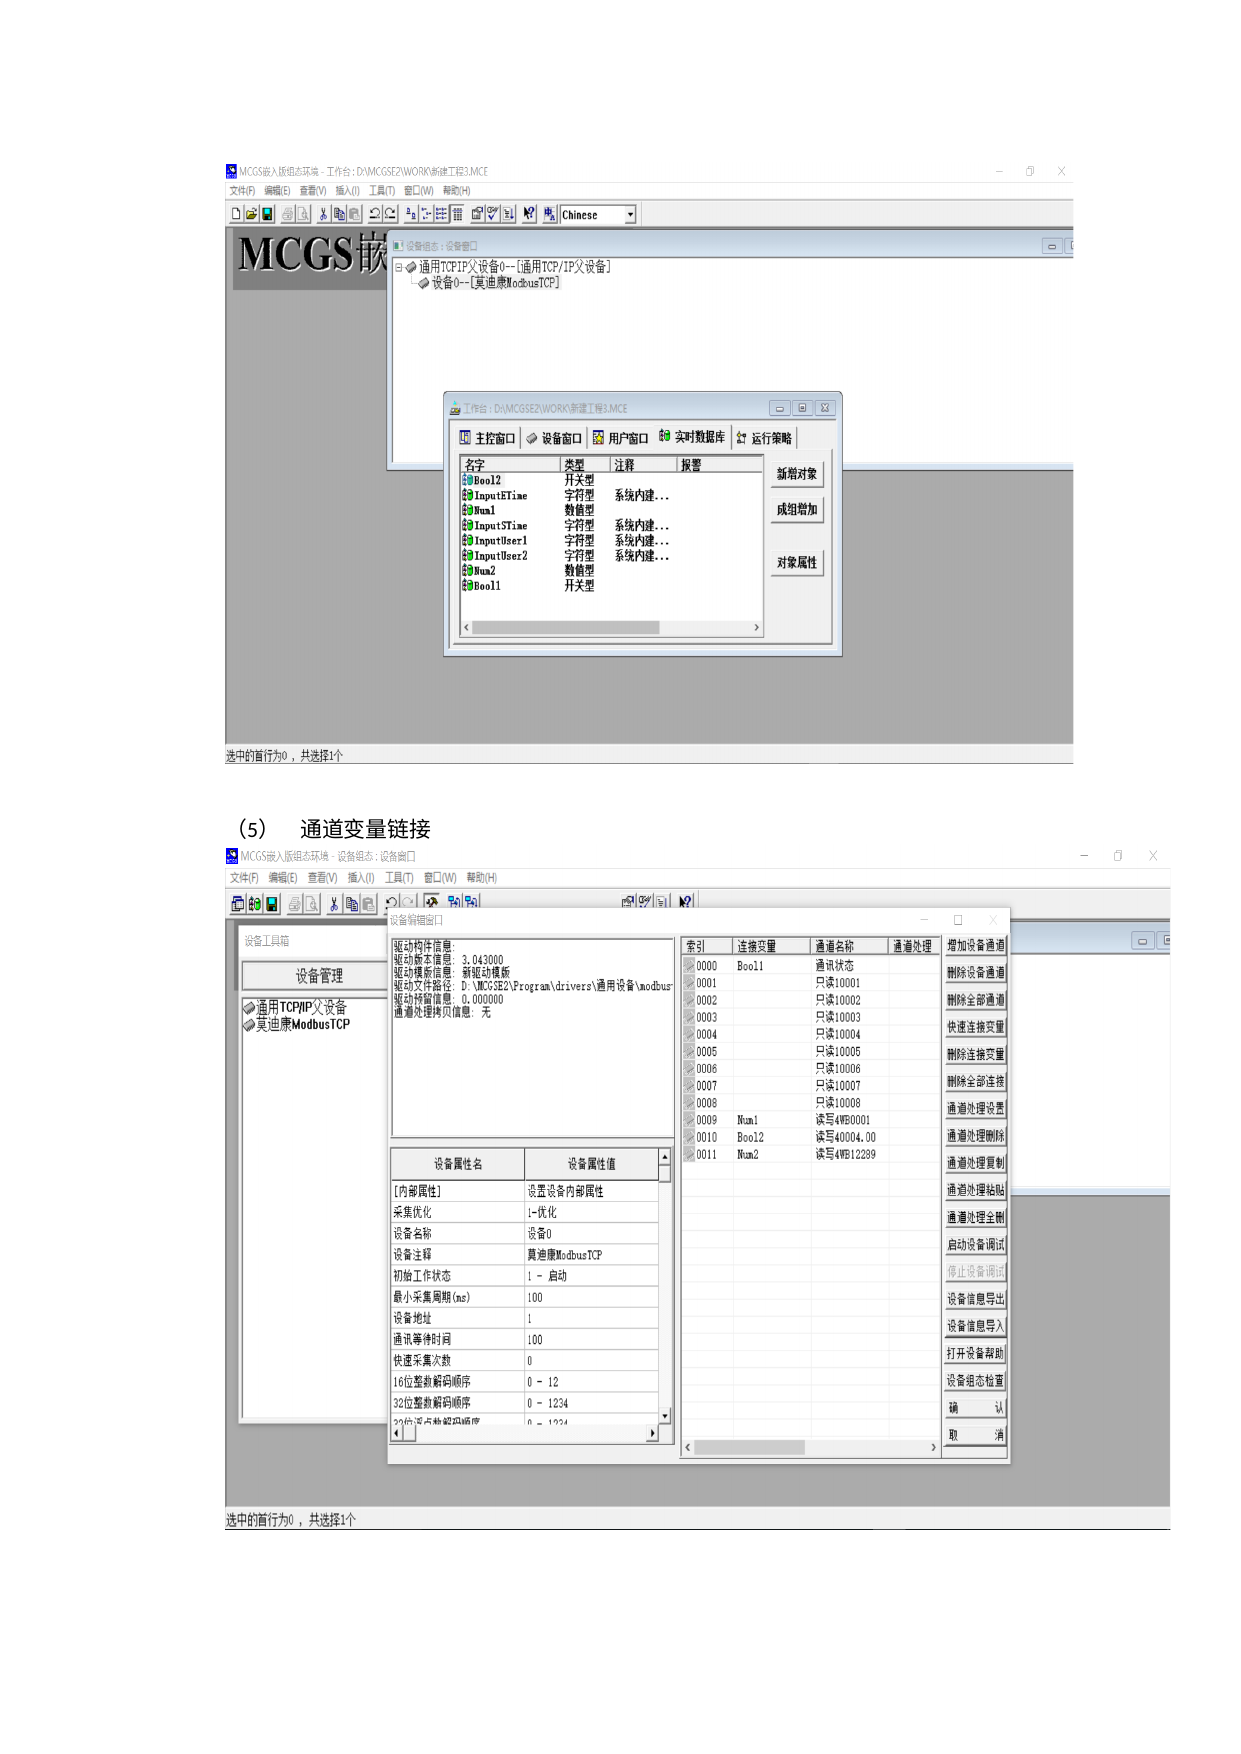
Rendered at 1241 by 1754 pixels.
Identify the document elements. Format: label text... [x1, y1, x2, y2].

picture [225, 844, 1171, 1530]
list 通道变量链接 [225, 812, 1053, 844]
picture [225, 162, 1074, 764]
